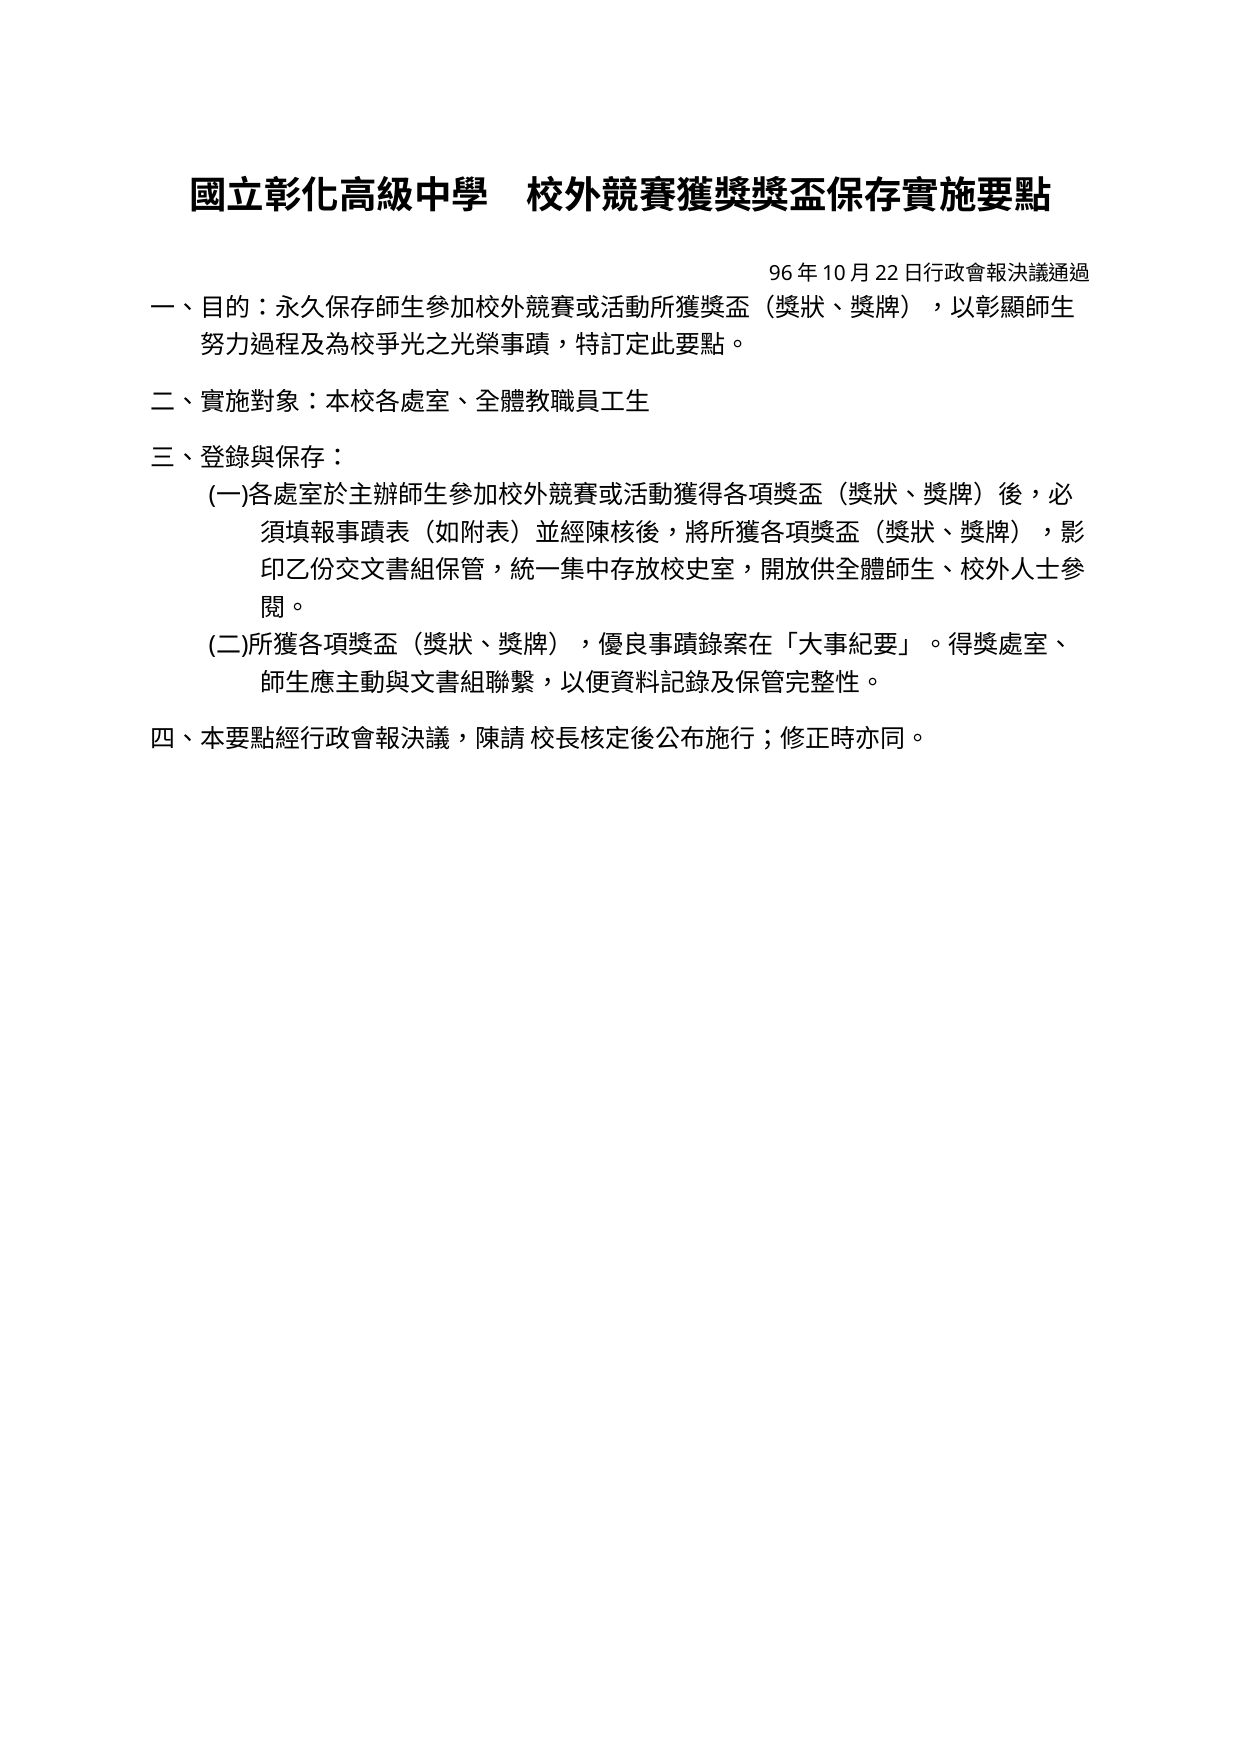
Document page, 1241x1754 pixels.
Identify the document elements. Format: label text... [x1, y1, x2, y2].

text 四、本要點經行政會報決議，陳請 校長核定後公布施行；修正時亦同。 [150, 718, 1090, 755]
text 96年10月22日行政會報決議通過 [150, 256, 1090, 287]
text 一、目的：永久保存師生參加校外競賽或活動所獲獎盃（獎狀、獎牌），以彰顯師生努力過程及為校爭光之光榮事蹟，特訂定此要點。 [150, 287, 1090, 362]
text (一)各處室於主辦師生參加校外競賽或活動獲得各項獎盃（獎狀、獎牌）後，必須填報事蹟表（如附表）並經陳核後，將所獲各項獎盃（獎狀、獎牌），影印乙份交文書組保管，統一集中存放校史室，開放供全體師生、校外人士參閱。 [208, 474, 1090, 624]
text 二、實施對象：本校各處室、全體教職員工生 [150, 380, 1090, 418]
text (二)所獲各項獎盃（獎狀、獎牌），優良事蹟錄案在「大事紀要」。得獎處室、師生應主動與文書組聯繫，以便資料記錄及保管完整性。 [208, 624, 1090, 699]
text 三、登錄與保存： [150, 437, 1090, 474]
text 國立彰化高級中學 校外競賽獲獎獎盃保存實施要點 [150, 164, 1090, 219]
